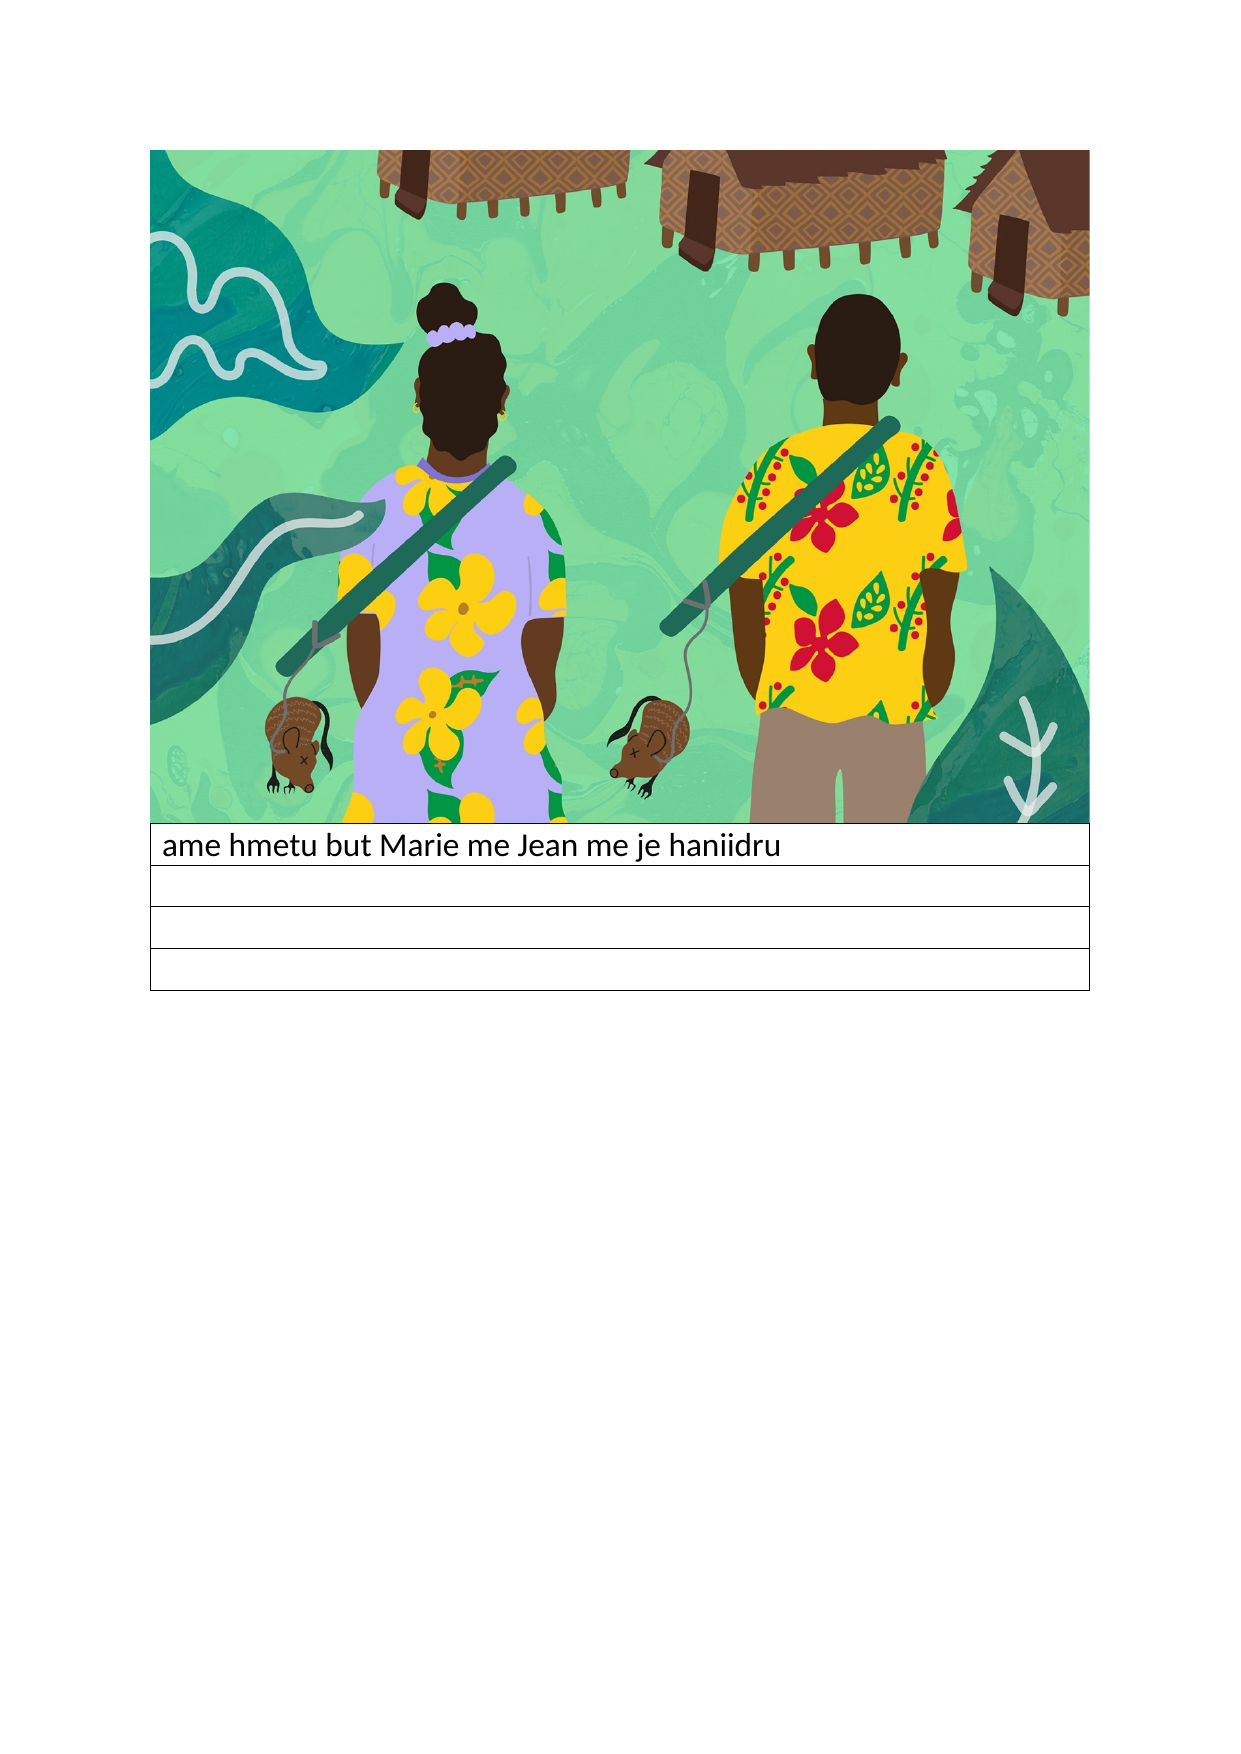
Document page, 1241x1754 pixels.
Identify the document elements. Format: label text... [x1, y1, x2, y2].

table_header ame hmetu but Marie me Jean me je haniidru [151, 824, 1089, 864]
picture [150, 150, 1090, 823]
table_cell [151, 866, 1089, 906]
table_cell [151, 907, 1089, 948]
table_cell [151, 949, 1089, 990]
